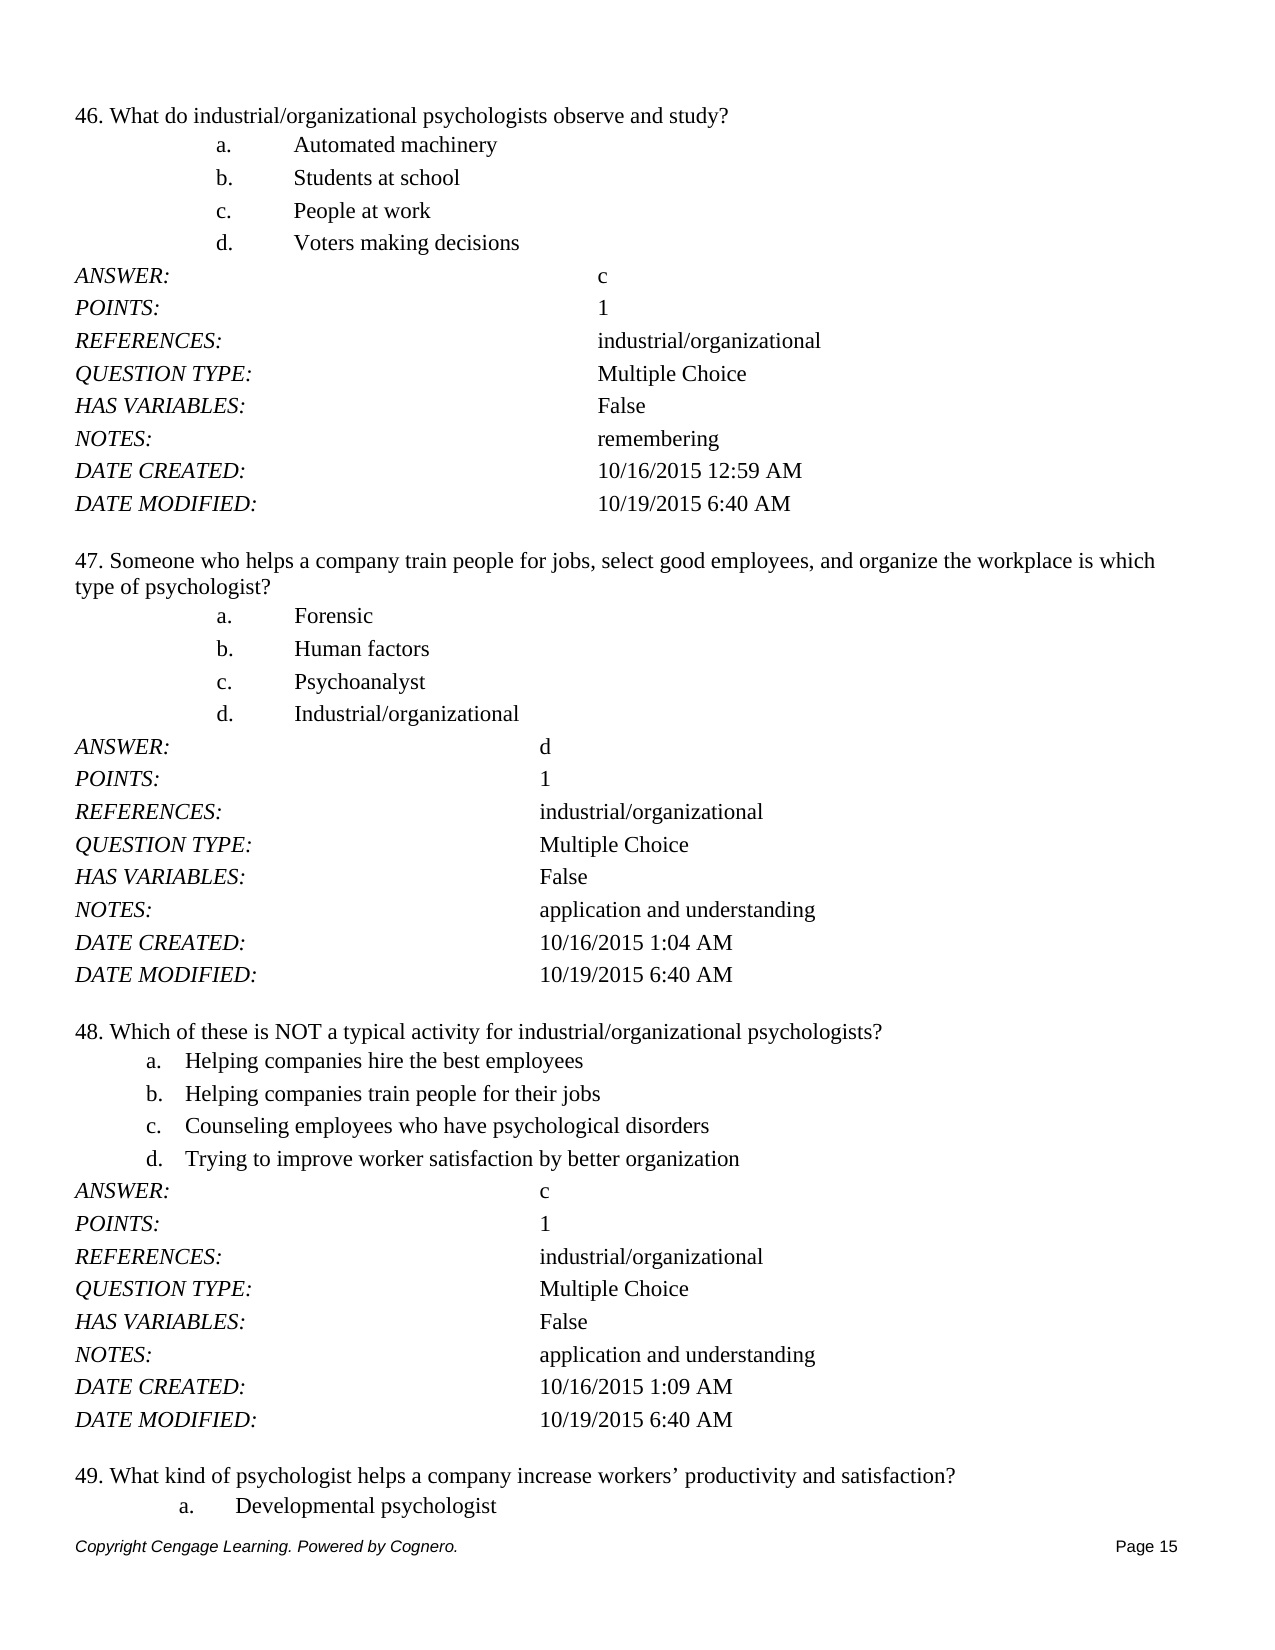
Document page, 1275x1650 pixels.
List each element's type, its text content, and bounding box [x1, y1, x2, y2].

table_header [75, 1463, 1200, 1521]
table_header 46. What do industrial/organizational psychologists observe and study?​ [75, 102, 1200, 520]
table_header 47. ​Someone who helps a company train people for jobs, select good employees, and organize the workplace is which type of psychologist? [75, 547, 1200, 991]
table_header 48. ​Which of these is NOT a typical activity for industrial/organizational psychologists? [75, 1018, 1200, 1435]
